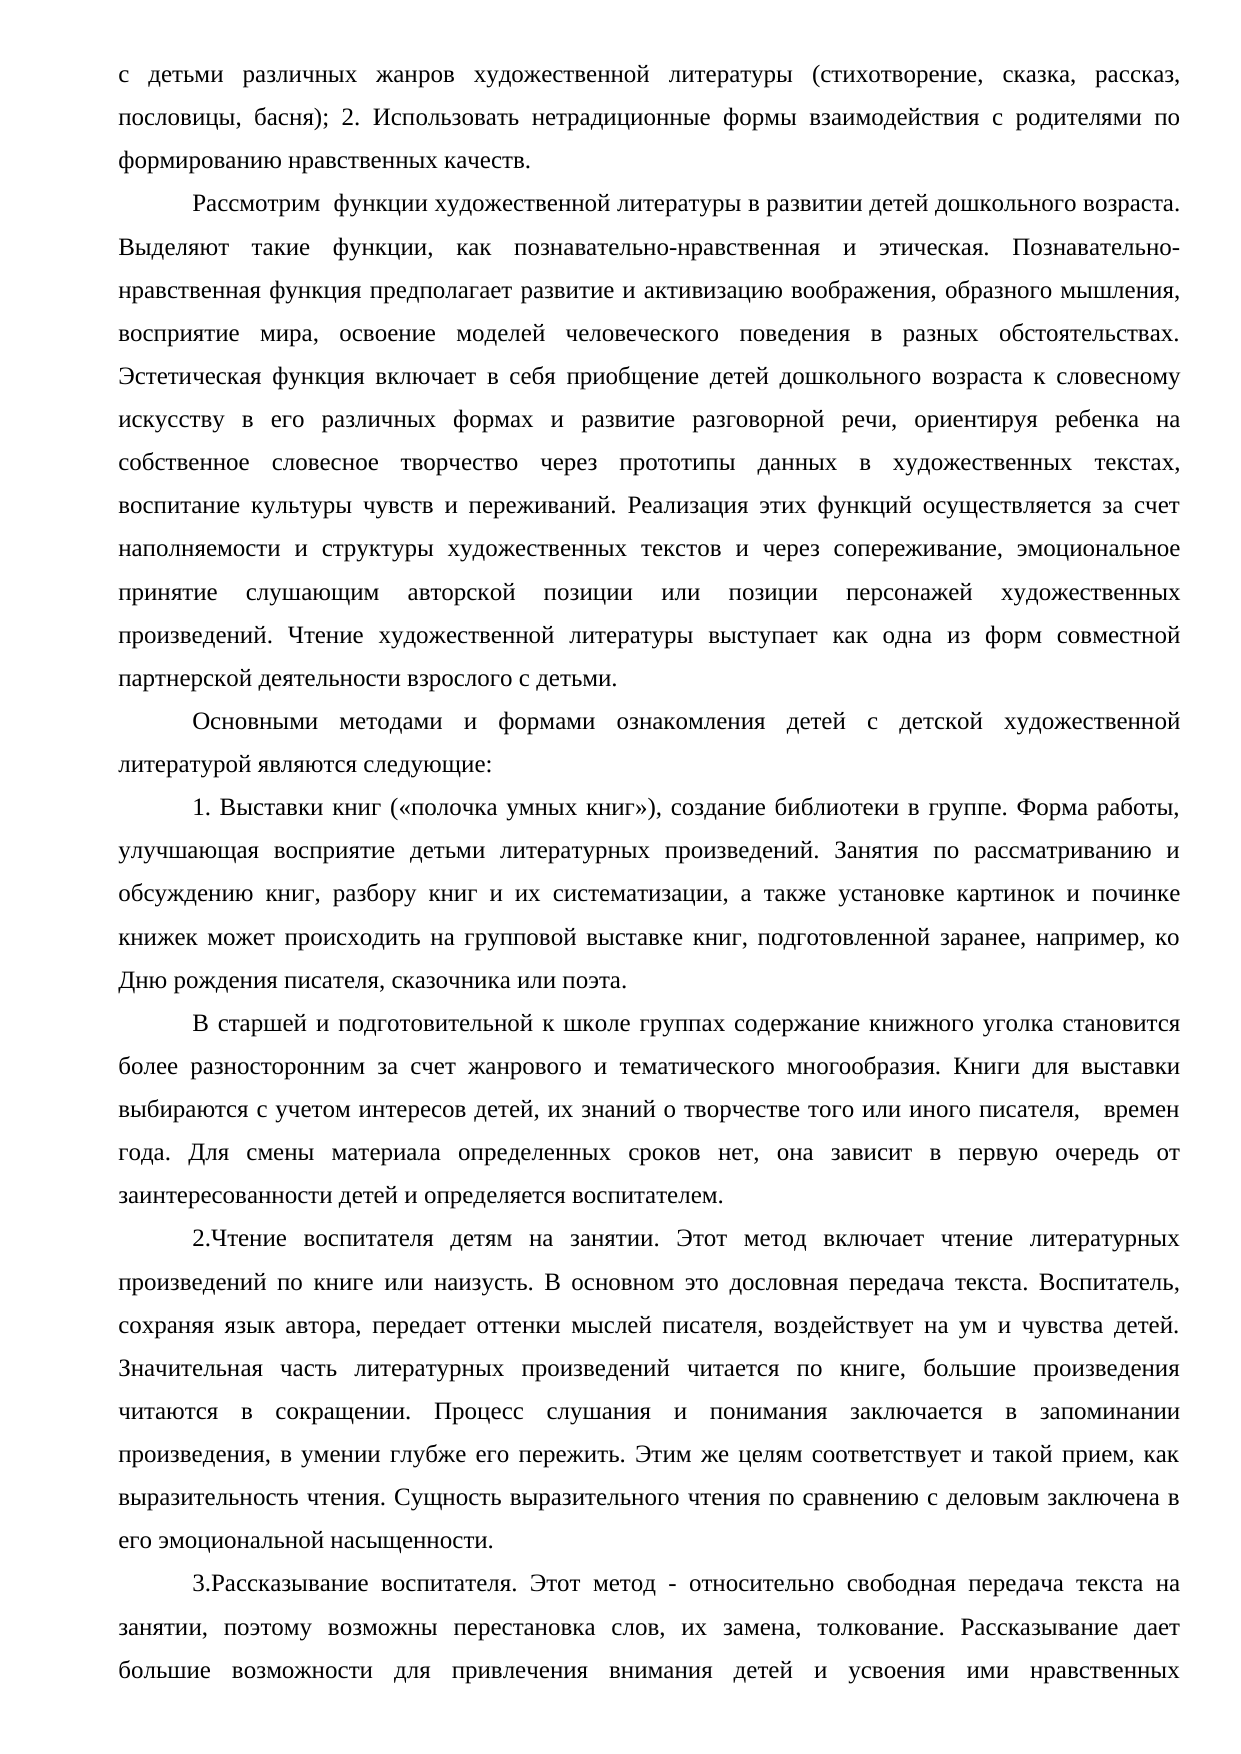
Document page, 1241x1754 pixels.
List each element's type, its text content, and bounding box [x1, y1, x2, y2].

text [118, 1568, 1181, 1683]
text Рассмотрим функции художественной литературы в развитии детей дошкольного возраста. Выделяют такие функции, как познавательно-нравственная и этическая. Познавательно-нравственная функция предполагает развитие и активизацию воображения, образного мышления, восприятие мира, освоение моделей человеческого поведения в разных обстоятельствах. Эстетическая функция включает в себя приобщение детей дошкольного возраста к словесному искусству в его различных формах и развитие разговорной речи, ориентируя ребенка на собственное словесное творчество через прототипы данных в художественных текстах, воспитание культуры чувств и переживаний. Реализация этих функций осуществляется за счет наполняемости и структуры художественных текстов и через сопереживание, эмоциональное принятие слушающим авторской позиции или позиции персонажей художественных произведений. Чтение художественной литературы выступает как одна из форм совместной партнерской деятельности взрослого с детьми. [118, 188, 1181, 692]
text 2.Чтение воспитателя детям на занятии. Этот метод включает чтение литературных произведений по книге или наизусть. В основном это дословная передача текста. Воспитатель, сохраняя язык автора, передает оттенки мыслей писателя, воздействует на ум и чувства детей. Значительная часть литературных произведений читается по книге, большие произведения читаются в сокращении. Процесс слушания и понимания заключается в запоминании произведения, в умении глубже его пережить. Этим же целям соответствует и такой прием, как выразительность чтения. Сущность выразительного чтения по сравнению с деловым заключена в его эмоциональной насыщенности. [118, 1223, 1181, 1554]
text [118, 59, 1181, 174]
text В старшей и подготовительной к школе группах содержание книжного уголка становится более разносторонним за счет жанрового и тематического многообразия. Книги для выставки выбираются с учетом интересов детей, их знаний о творчестве того или иного писателя, времен года. Для смены материала определенных сроков нет, она зависит в первую очередь от заинтересованности детей и определяется воспитателем. [118, 1008, 1181, 1209]
text Основными методами и формами ознакомления детей с детской художественной литературой являются следующие: [118, 706, 1181, 778]
text 1. Выставки книг («полочка умных книг»), создание библиотеки в группе. Форма работы, улучшающая восприятие детьми литературных произведений. Занятия по рассматриванию и обсуждению книг, разбору книг и их систематизации, а также установке картинок и починке книжек может происходить на групповой выставке книг, подготовленной заранее, например, ко Дню рождения писателя, сказочника или поэта. [118, 792, 1181, 993]
